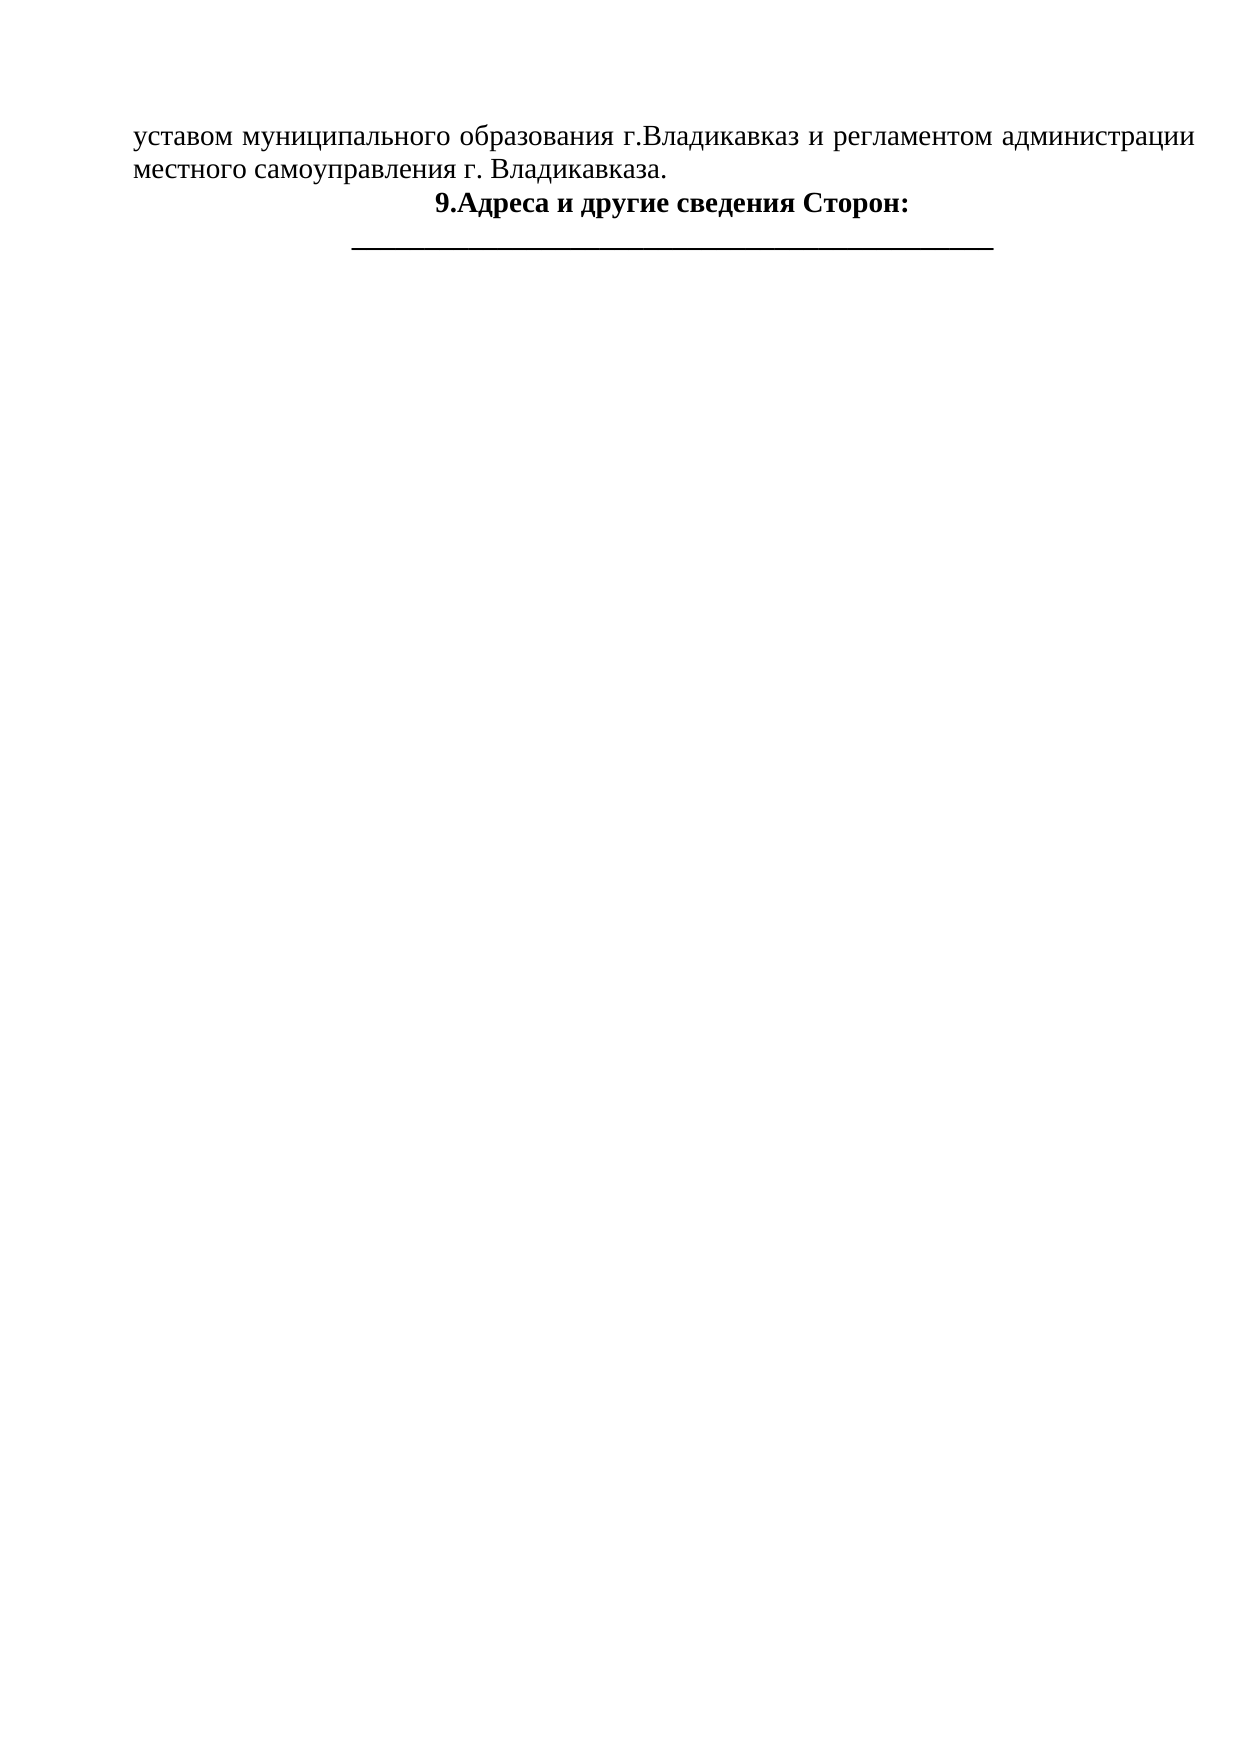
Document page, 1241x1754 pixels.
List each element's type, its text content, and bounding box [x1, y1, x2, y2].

list ____________________________________________ [149, 219, 1196, 252]
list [74, 118, 1196, 185]
list 9.Адреса и другие сведения Сторон: [149, 185, 1196, 219]
